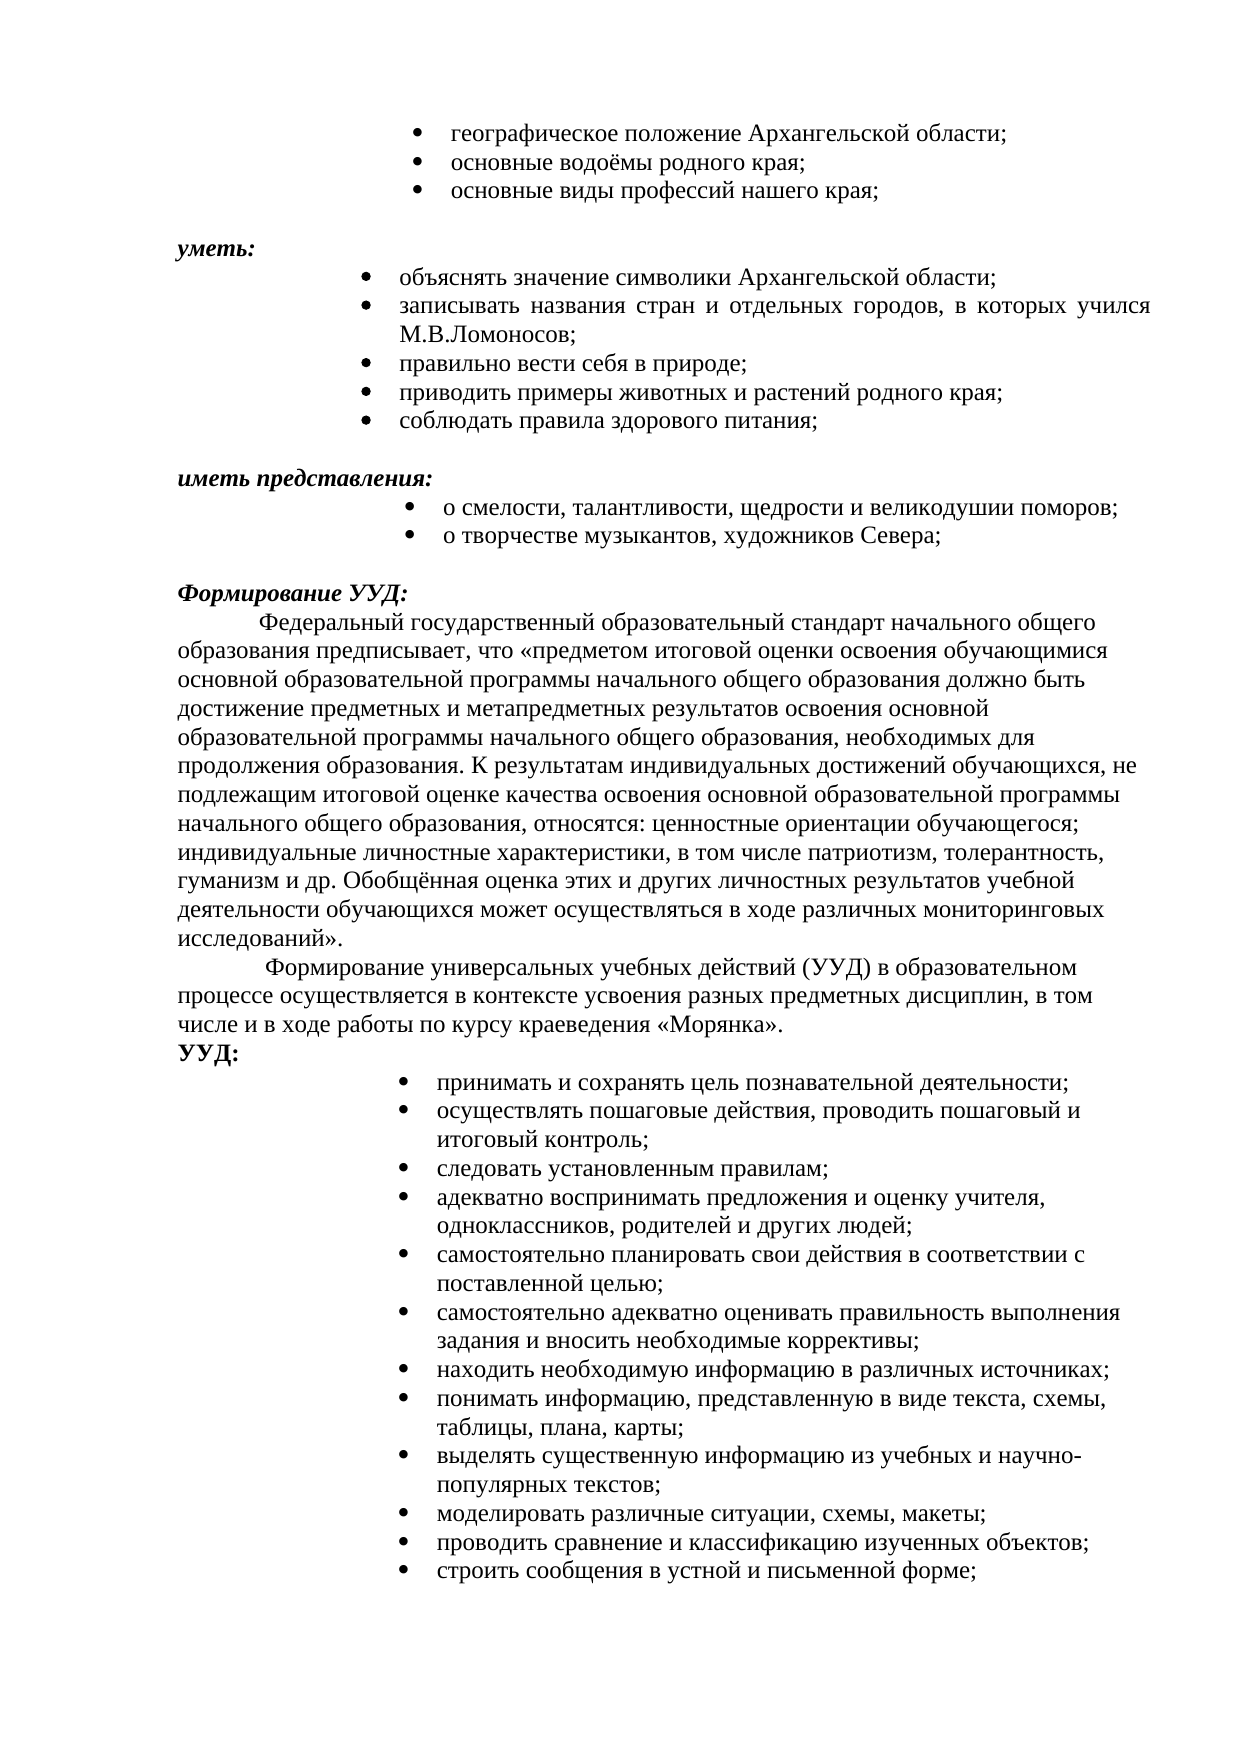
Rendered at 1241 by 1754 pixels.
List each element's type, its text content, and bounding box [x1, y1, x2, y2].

list приводить примеры животных и растений родного края; [362, 377, 1152, 406]
list принимать и сохранять цель познавательной деятельности; [399, 1067, 1152, 1096]
list осуществлять пошаговые действия, проводить пошаговый и итоговый контроль; [399, 1096, 1152, 1153]
list основные виды профессий нашего края; [413, 176, 1152, 204]
list выделять существенную информацию из учебных и научно-популярных текстов; [399, 1441, 1152, 1498]
list проводить сравнение и классификацию изученных объектов; [399, 1527, 1152, 1556]
list о творчестве музыкантов, художников Севера; [405, 521, 1152, 549]
list самостоятельно планировать свои действия в соответствии с поставленной целью; [399, 1239, 1152, 1297]
list основные водоёмы родного края; [413, 147, 1152, 176]
text уметь: [177, 233, 1152, 262]
list записывать названия стран и отдельных городов, в которых учился М.В.Ломоносов; [362, 291, 1152, 348]
list соблюдать правила здорового питания; [362, 406, 1152, 434]
text Федеральный государственный образовательный стандарт начального общего образования предписывает, что «предметом итоговой оценки освоения обучающимися основной образовательной программы начального общего образования должно быть достижение предметных и метапредметных результатов освоения основной образовательной программы начального общего образования, необходимых для продолжения образования. К результатам индивидуальных достижений обучающихся, не подлежащим итоговой оценке качества освоения основной образовательной программы начального общего образования, относятся: ценностные ориентации обучающегося; индивидуальные личностные характеристики, в том числе патриотизм, толерантность, гуманизм и др. Обобщённая оценка этих и других личностных результатов учебной деятельности обучающихся может осуществляться в ходе различных мониторинговых исследований». [177, 607, 1152, 952]
list понимать информацию, представленную в виде текста, схемы, таблицы, плана, карты; [399, 1383, 1152, 1441]
text Формирование универсальных учебных действий (УУД) в образовательном процессе осуществляется в контексте усвоения разных предметных дисциплин, в том числе и в ходе работы по курсу краеведения «Морянка». [177, 952, 1152, 1038]
list объяснять значение символики Архангельской области; [362, 262, 1152, 291]
list правильно вести себя в природе; [362, 348, 1152, 377]
list самостоятельно адекватно оценивать правильность выполнения задания и вносить необходимые коррективы; [399, 1297, 1152, 1354]
list моделировать различные ситуации, схемы, макеты; [399, 1498, 1152, 1527]
text УУД: [177, 1038, 1152, 1067]
text иметь представления: [177, 463, 1152, 492]
list строить сообщения в устной и письменной форме; [399, 1556, 1152, 1584]
text Формирование УУД: [177, 578, 1152, 607]
list адекватно воспринимать предложения и оценку учителя, одноклассников, родителей и других людей; [399, 1182, 1152, 1239]
list о смелости, талантливости, щедрости и великодушии поморов; [405, 492, 1152, 521]
list географическое положение Архангельской области; [413, 118, 1152, 147]
list находить необходимую информацию в различных источниках; [399, 1354, 1152, 1383]
list следовать установленным правилам; [399, 1153, 1152, 1182]
